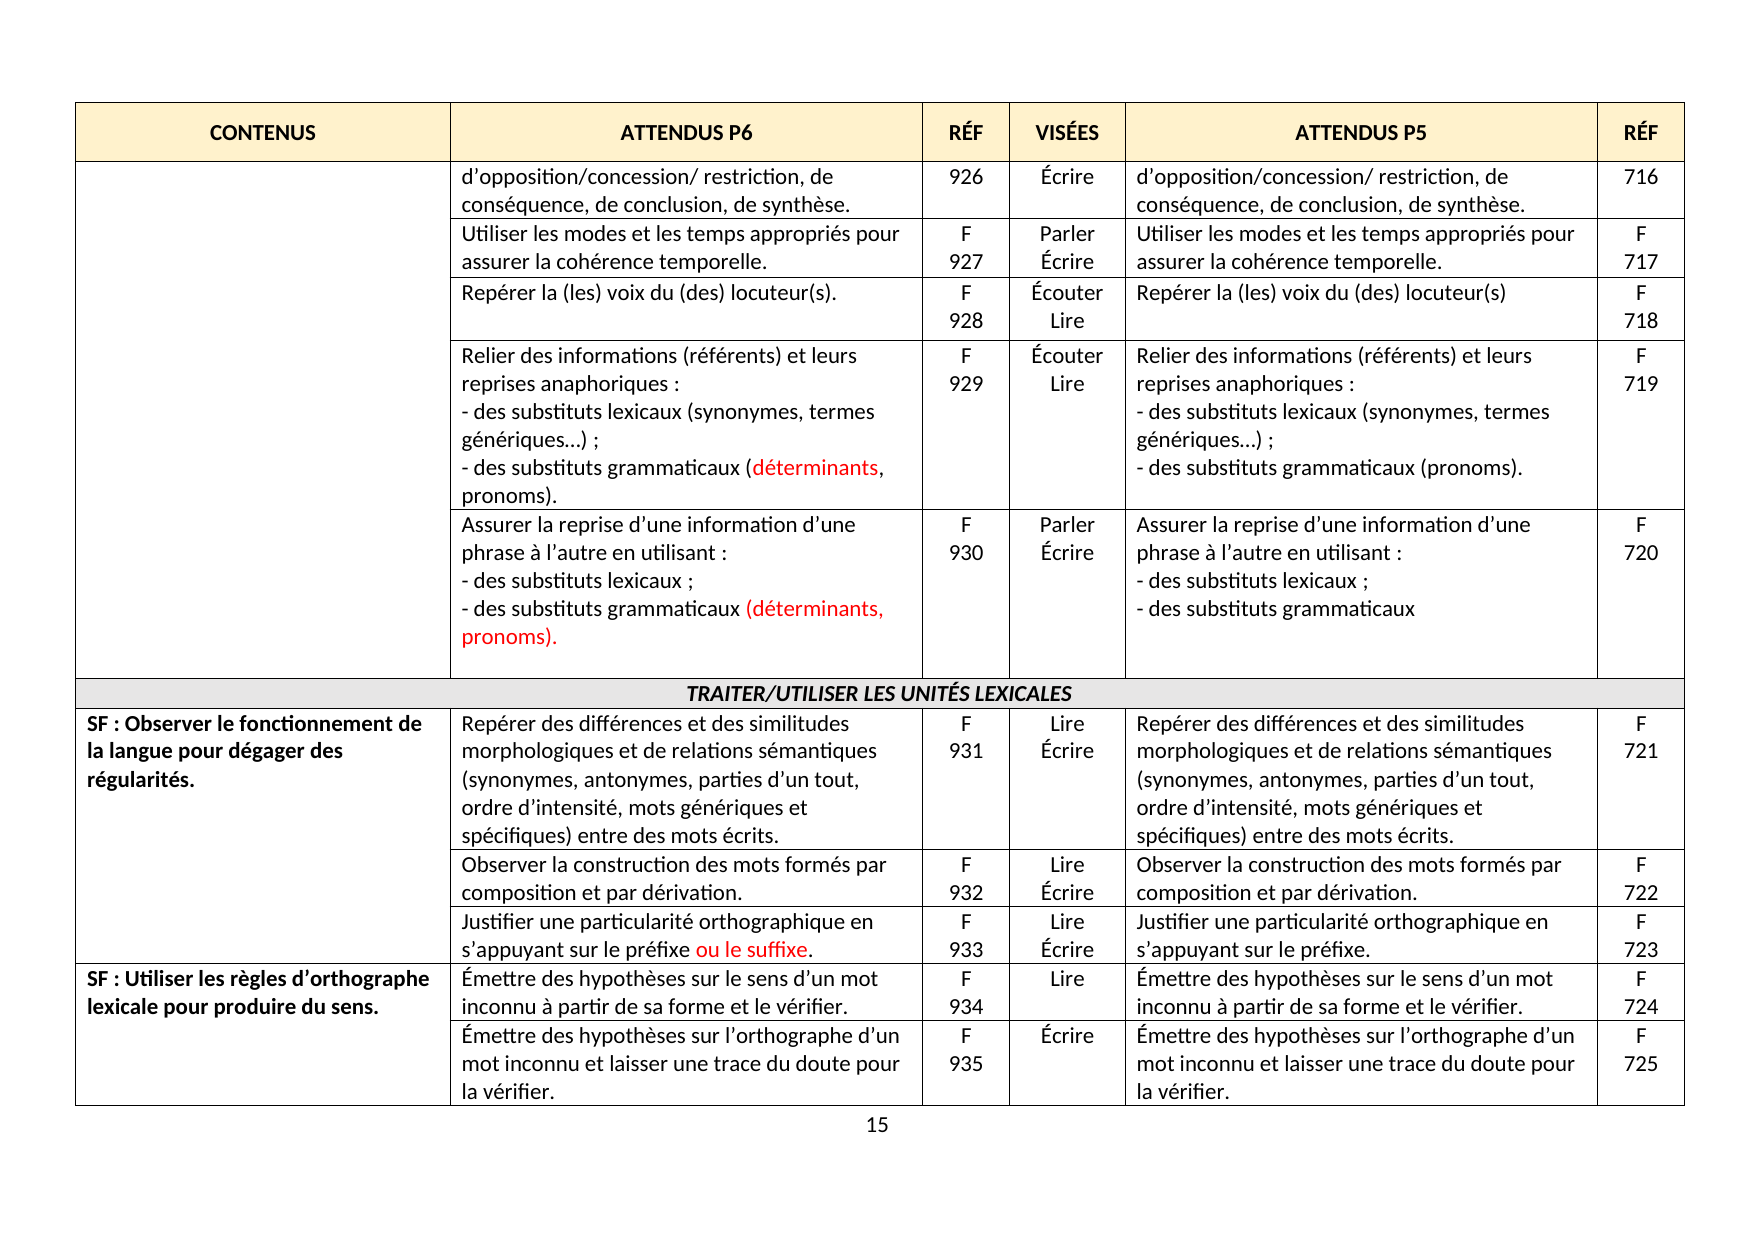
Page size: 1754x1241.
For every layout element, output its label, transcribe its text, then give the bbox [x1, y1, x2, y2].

table_cell Repérer des différences et des similitudes morphologiques et de relations sémantiques (synonymes, antonymes, parties d’un tout, ordre d’intensité, mots génériques et spécifiques) entre des mots écrits. [1126, 709, 1597, 849]
table_cell Parler Écrire [1010, 162, 1125, 218]
table_cell Parler Écrire [1010, 219, 1125, 277]
table_cell Parler Écrire [1010, 510, 1125, 678]
table_cell F 716 [1598, 162, 1684, 218]
table_cell Relier des informations (référents) et leurs reprises anaphoriques : - des substituts lexicaux (synonymes, termes génériques…) ; - des substituts grammaticaux (pronoms). [1126, 341, 1597, 509]
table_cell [1126, 162, 1597, 218]
table_header ATTENDUS P6 [451, 103, 922, 161]
table_cell Repérer la (les) voix du (des) locuteur(s). [451, 278, 922, 340]
table_cell F 724 [1598, 964, 1684, 1020]
table_cell F 718 [1598, 278, 1684, 340]
table_cell F 721 [1598, 709, 1684, 849]
table_cell F 935 [923, 1021, 1009, 1105]
table_header ATTENDUS P5 [1126, 103, 1597, 161]
table_cell Émettre des hypothèses sur le sens d’un mot inconnu à partir de sa forme et le vérifier. [1126, 964, 1597, 1020]
table_cell F 717 [1598, 219, 1684, 277]
table_cell F 931 [923, 709, 1009, 849]
table_cell F 933 [923, 907, 1009, 963]
table_cell TRAITER/UTILISER LES UNITÉS LEXICALES [76, 679, 1684, 708]
table_cell Observer la construction des mots formés par composition et par dérivation. [451, 850, 922, 906]
table_cell Repérer la (les) voix du (des) locuteur(s) [1126, 278, 1597, 340]
table_cell Émettre des hypothèses sur le sens d’un mot inconnu à partir de sa forme et le vérifier. [451, 964, 922, 1020]
table_cell Utiliser les modes et les temps appropriés pour assurer la cohérence temporelle. [1126, 219, 1597, 277]
table_cell Lire [1010, 964, 1125, 1020]
table_cell SF : Observer le fonctionnement de la langue pour dégager des régularités. [76, 709, 450, 963]
table_cell F 723 [1598, 907, 1684, 963]
table_cell F 928 [923, 278, 1009, 340]
table_cell Émettre des hypothèses sur l’orthographe d’un mot inconnu et laisser une trace du doute pour la vérifier. [451, 1021, 922, 1105]
table_cell Lire Écrire [1010, 709, 1125, 849]
table_cell F 719 [1598, 341, 1684, 509]
table_cell Justifier une particularité orthographique en s’appuyant sur le préfixe. [1126, 907, 1597, 963]
table_cell F 722 [1598, 850, 1684, 906]
table_cell Assurer la reprise d’une information d’une phrase à l’autre en utilisant : - des substituts lexicaux ; - des substituts grammaticaux (déterminants, pronoms). [451, 510, 922, 678]
table_header VISÉES [1010, 103, 1125, 161]
table_cell Lire Écrire [1010, 907, 1125, 963]
table_cell Émettre des hypothèses sur l’orthographe d’un mot inconnu et laisser une trace du doute pour la vérifier. [1126, 1021, 1597, 1105]
table_cell F 926 [923, 162, 1009, 218]
table_cell Justifier une particularité orthographique en s’appuyant sur le préfixe ou le suffixe. [451, 907, 922, 963]
table_header RÉF [923, 103, 1009, 161]
table_cell Utiliser les modes et les temps appropriés pour assurer la cohérence temporelle. [451, 219, 922, 277]
table_cell F 932 [923, 850, 1009, 906]
table_cell F 930 [923, 510, 1009, 678]
table_cell SF : Utiliser les règles d’orthographe lexicale pour produire du sens. [76, 964, 450, 1105]
table_cell F 720 [1598, 510, 1684, 678]
table_cell F 927 [923, 219, 1009, 277]
table_cell Écrire [1010, 1021, 1125, 1105]
table_header RÉF [1598, 103, 1684, 161]
table_header CONTENUS [76, 103, 450, 161]
table_cell Lire Écrire [1010, 850, 1125, 906]
table_cell Observer la construction des mots formés par composition et par dérivation. [1126, 850, 1597, 906]
table_cell Relier des informations (référents) et leurs reprises anaphoriques : - des substituts lexicaux (synonymes, termes génériques…) ; - des substituts grammaticaux (déterminants, pronoms). [451, 341, 922, 509]
table_cell F 725 [1598, 1021, 1684, 1105]
table_cell Repérer des différences et des similitudes morphologiques et de relations sémantiques (synonymes, antonymes, parties d’un tout, ordre d’intensité, mots génériques et spécifiques) entre des mots écrits. [451, 709, 922, 849]
table_cell F 934 [923, 964, 1009, 1020]
table_cell Écouter Lire [1010, 341, 1125, 509]
table_cell Écouter Lire [1010, 278, 1125, 340]
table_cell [451, 162, 922, 218]
table_cell F 929 [923, 341, 1009, 509]
table_cell Assurer la reprise d’une information d’une phrase à l’autre en utilisant : - des substituts lexicaux ; - des substituts grammaticaux [1126, 510, 1597, 678]
